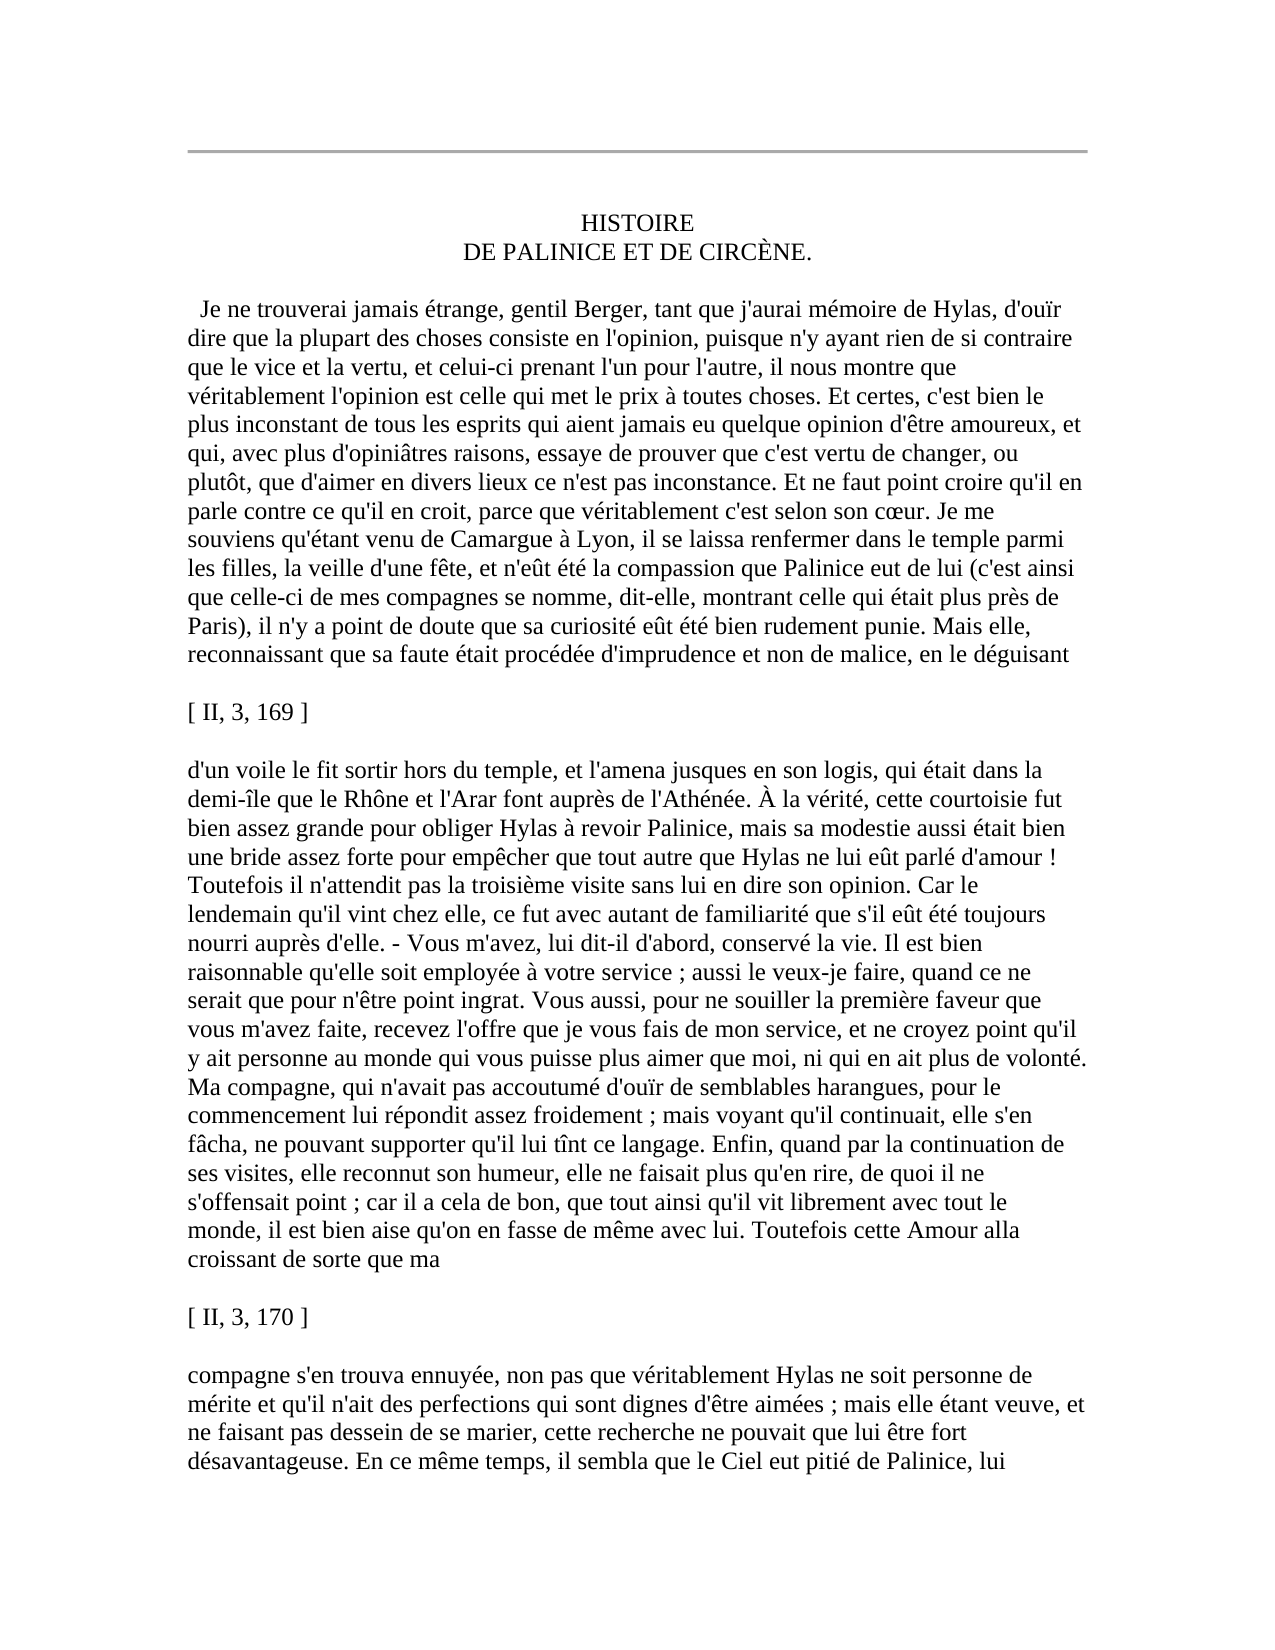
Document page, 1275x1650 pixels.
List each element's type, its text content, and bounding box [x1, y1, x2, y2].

text [ II, 3, 170 ] [187, 1302, 1087, 1331]
text Je ne trouverai jamais étrange, gentil Berger, tant que j'aurai mémoire de Hylas, d'ouïr dire que la plupart des choses consiste en l'opinion, puisque n'y ayant rien de si contraire que le vice et la vertu, et celui-ci prenant l'un pour l'autre, il nous montre que véritablement l'opinion est celle qui met le prix à toutes choses. Et certes, c'est bien le plus inconstant de tous les esprits qui aient jamais eu quelque opinion d'être amoureux, et qui, avec plus d'opiniâtres raisons, essaye de prouver que c'est vertu de changer, ou plutôt, que d'aimer en divers lieux ce n'est pas inconstance. Et ne faut point croire qu'il en parle contre ce qu'il en croit, parce que véritablement c'est selon son cœur. Je me souviens qu'étant venu de Camargue à Lyon, il se laissa renfermer dans le temple parmi les filles, la veille d'une fête, et n'eût été la compassion que Palinice eut de lui (c'est ainsi que celle-ci de mes compagnes se nomme, dit-elle, montrant celle qui était plus près de Paris), il n'y a point de doute que sa curiosité eût été bien rudement punie. Mais elle, reconnaissant que sa faute était procédée d'imprudence et non de malice, en le déguisant [187, 294, 1087, 668]
text d'un voile le fit sortir hors du temple, et l'amena jusques en son logis, qui était dans la demi-île que le Rhône et l'Arar font auprès de l'Athénée. À la vérité, cette courtoisie fut bien assez grande pour obliger Hylas à revoir Palinice, mais sa modestie aussi était bien une bride assez forte pour empêcher que tout autre que Hylas ne lui eût parlé d'amour ! Toutefois il n'attendit pas la troisième visite sans lui en dire son opinion. Car le lendemain qu'il vint chez elle, ce fut avec autant de familiarité que s'il eût été toujours nourri auprès d'elle. - Vous m'avez, lui dit-il d'abord, conservé la vie. Il est bien raisonnable qu'elle soit employée à votre service ; aussi le veux-je faire, quand ce ne serait que pour n'être point ingrat. Vous aussi, pour ne souiller la première faveur que vous m'avez faite, recevez l'offre que je vous fais de mon service, et ne croyez point qu'il y ait personne au monde qui vous puisse plus aimer que moi, ni qui en ait plus de volonté. Ma compagne, qui n'avait pas accoutumé d'ouïr de semblables harangues, pour le commencement lui répondit assez froidement ; mais voyant qu'il continuait, elle s'en fâcha, ne pouvant supporter qu'il lui tînt ce langage. Enfin, quand par la continuation de ses visites, elle reconnut son humeur, elle ne faisait plus qu'en rire, de quoi il ne s'offensait point ; car il a cela de bon, que tout ainsi qu'il vit librement avec tout le monde, il est bien aise qu'on en fasse de même avec lui. Toutefois cette Amour alla croissant de sorte que ma [187, 755, 1087, 1273]
text HISTOIRE DE PALINICE ET DE CIRCÈNE. [187, 208, 1087, 265]
text [ II, 3, 169 ] [187, 697, 1087, 726]
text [187, 1360, 1087, 1475]
